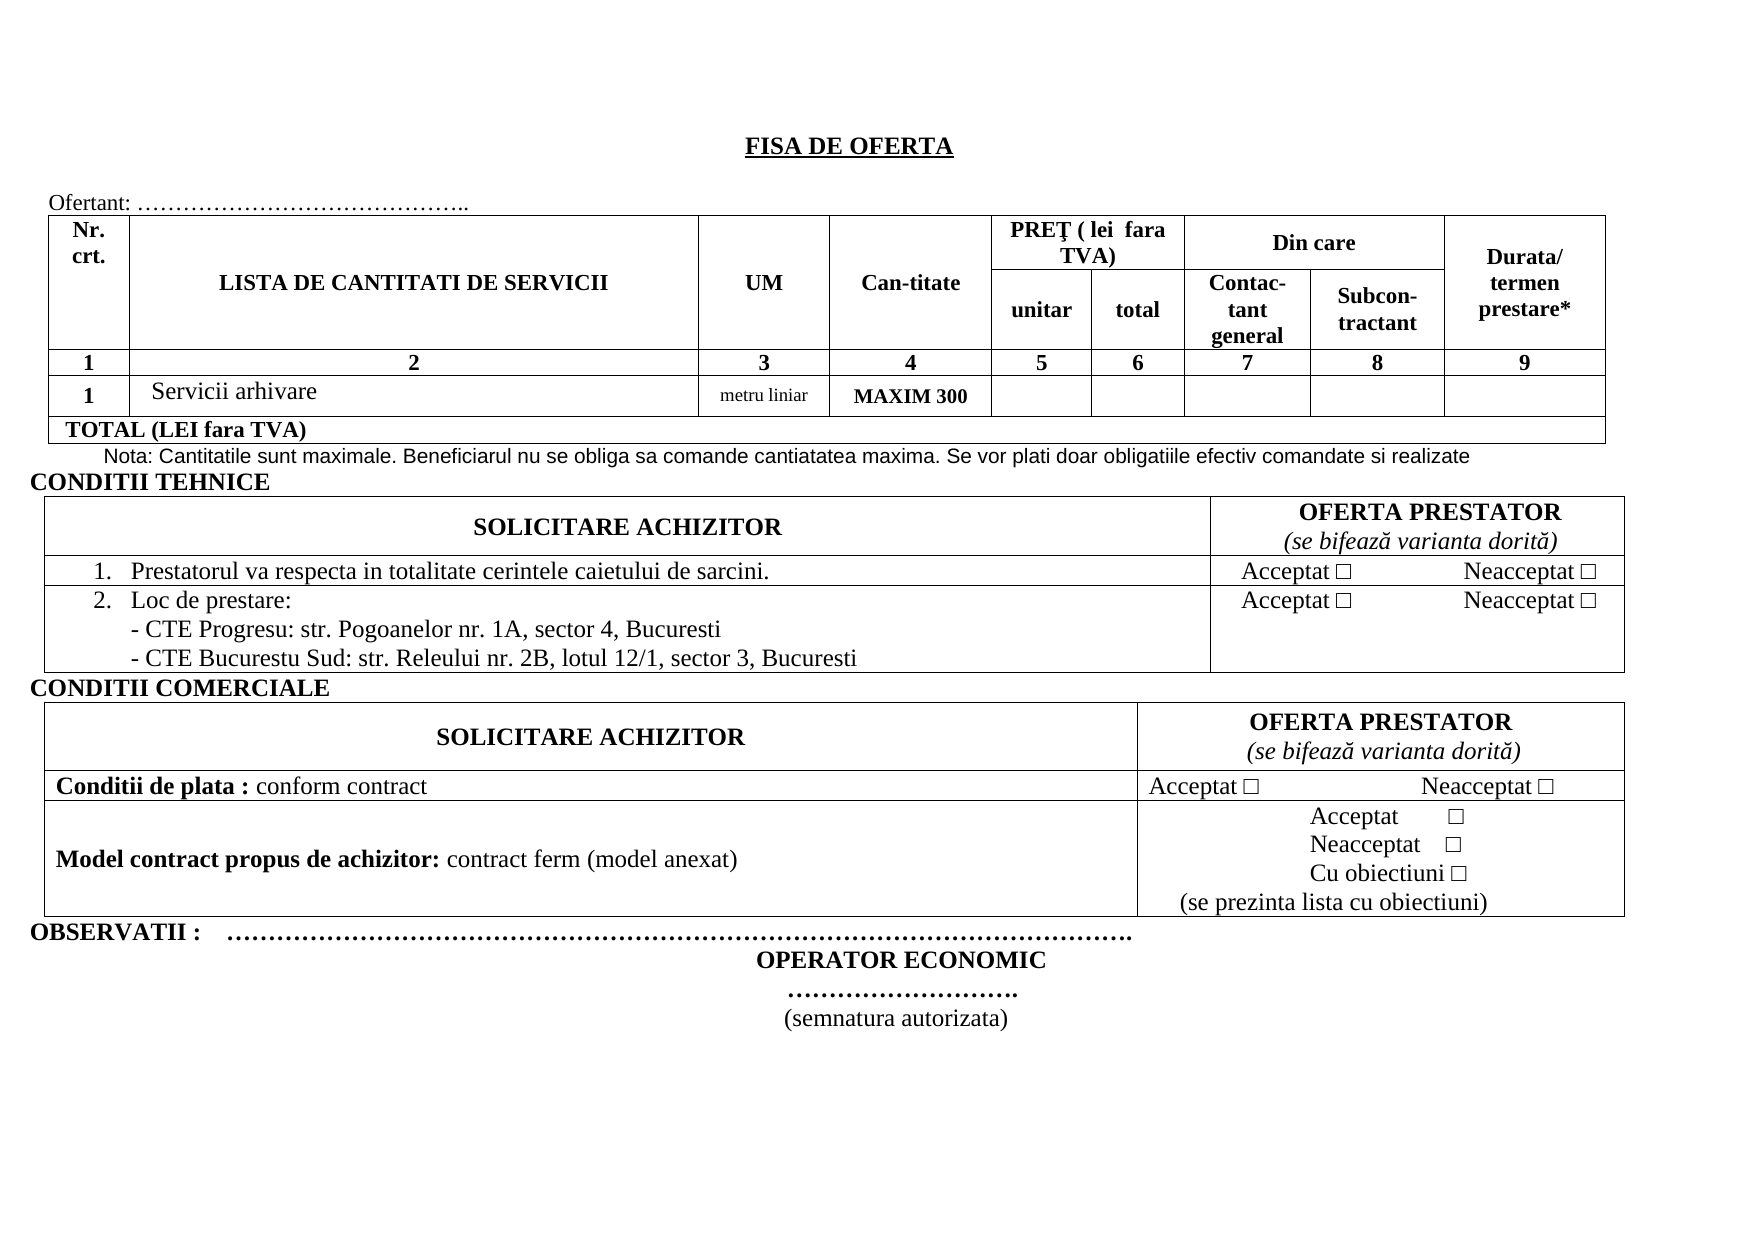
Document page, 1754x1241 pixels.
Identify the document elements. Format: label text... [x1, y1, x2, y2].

table_cell 4 [830, 350, 991, 375]
table_header PREŢ ( lei fara TVA) [992, 216, 1184, 269]
table_header UM [699, 216, 829, 348]
text OPERATOR ECONOMIC [693, 946, 1668, 974]
table_cell 9 [1445, 350, 1605, 375]
table_cell 7 [1185, 350, 1310, 375]
table_cell Acceptat □ Neacceptat □ [1211, 556, 1624, 584]
table_cell Acceptat □ Neacceptat □ [1138, 771, 1624, 800]
text CONDITII COMERCIALE [29, 673, 1668, 702]
table_header OFERTA PRESTATOR (se bifează varianta dorită) [1211, 497, 1624, 555]
table_cell Acceptat □ Neacceptat □ Cu obiectiuni □ (se prezinta lista cu obiectiuni) [1138, 801, 1624, 916]
table_cell TOTAL (LEI fara TVA) [49, 417, 1605, 442]
table_cell unitar [992, 270, 1091, 348]
table_cell subcon- tractant [1311, 270, 1444, 348]
table_header Nr. crt. [49, 216, 129, 348]
table_cell 3 [699, 350, 829, 375]
table_cell total [1092, 270, 1184, 348]
table_cell Prestatorul va respecta in totalitate cerintele caietului de sarcini. [45, 556, 1210, 584]
table_cell [1185, 376, 1310, 416]
table_header SOLICITARE ACHIZITOR [45, 703, 1137, 770]
table_cell Servicii arhivare [130, 376, 698, 416]
table_cell 5 [992, 350, 1091, 375]
table_header LISTA DE CANTITATI DE SERVICII [130, 216, 698, 348]
table_cell 6 [1092, 350, 1184, 375]
table_cell [1445, 376, 1605, 416]
table_header Din care [1185, 216, 1444, 269]
table_cell metru liniar [699, 376, 829, 416]
table_cell Model contract propus de achizitor: contract ferm (model anexat) [45, 801, 1137, 916]
table_cell Contac-tant general [1185, 270, 1310, 348]
table_header Durata/ termen prestare* [1445, 216, 1605, 348]
table_header SOLICITARE ACHIZITOR [45, 497, 1210, 555]
text ………………………. [29, 974, 1668, 1003]
text OBSERVATII : ………………………………………………………………………………………………. [29, 917, 1668, 946]
table_cell [1311, 376, 1444, 416]
table_cell maxim 300 [830, 376, 991, 416]
table_cell Loc de prestare: - CTE Progresu: str. Pogoanelor nr. 1A, sector 4, Bucuresti - CTE Bucurestu Sud: str. Releului nr. 2B, lotul 12/1, sector 3, Bucuresti [45, 586, 1210, 672]
text Ofertant: …………………………………….. [29, 189, 1668, 215]
table_cell [992, 376, 1091, 416]
text Nota: Cantitatile sunt maximale. Beneficiarul nu se obliga sa comande cantiatatea maxima. Se vor plati doar obligatiile efectiv comandate si realizate [29, 443, 1668, 467]
table_cell 1 [49, 350, 129, 375]
table_header OFERTA PRESTATOR (se bifează varianta dorită) [1138, 703, 1624, 770]
table_cell Acceptat □ Neacceptat □ [1211, 586, 1624, 672]
table_cell 1 [49, 376, 129, 416]
text (semnatura autorizata) [29, 1003, 1668, 1032]
table_header Can-titate [830, 216, 991, 348]
table_cell [1092, 376, 1184, 416]
table_cell 2 [130, 350, 698, 375]
text FISA DE OFERTA [29, 131, 1668, 160]
table_cell 8 [1311, 350, 1444, 375]
table_cell Conditii de plata : conform contract [45, 771, 1137, 800]
text CONDITII TEHNICE [29, 467, 1668, 496]
